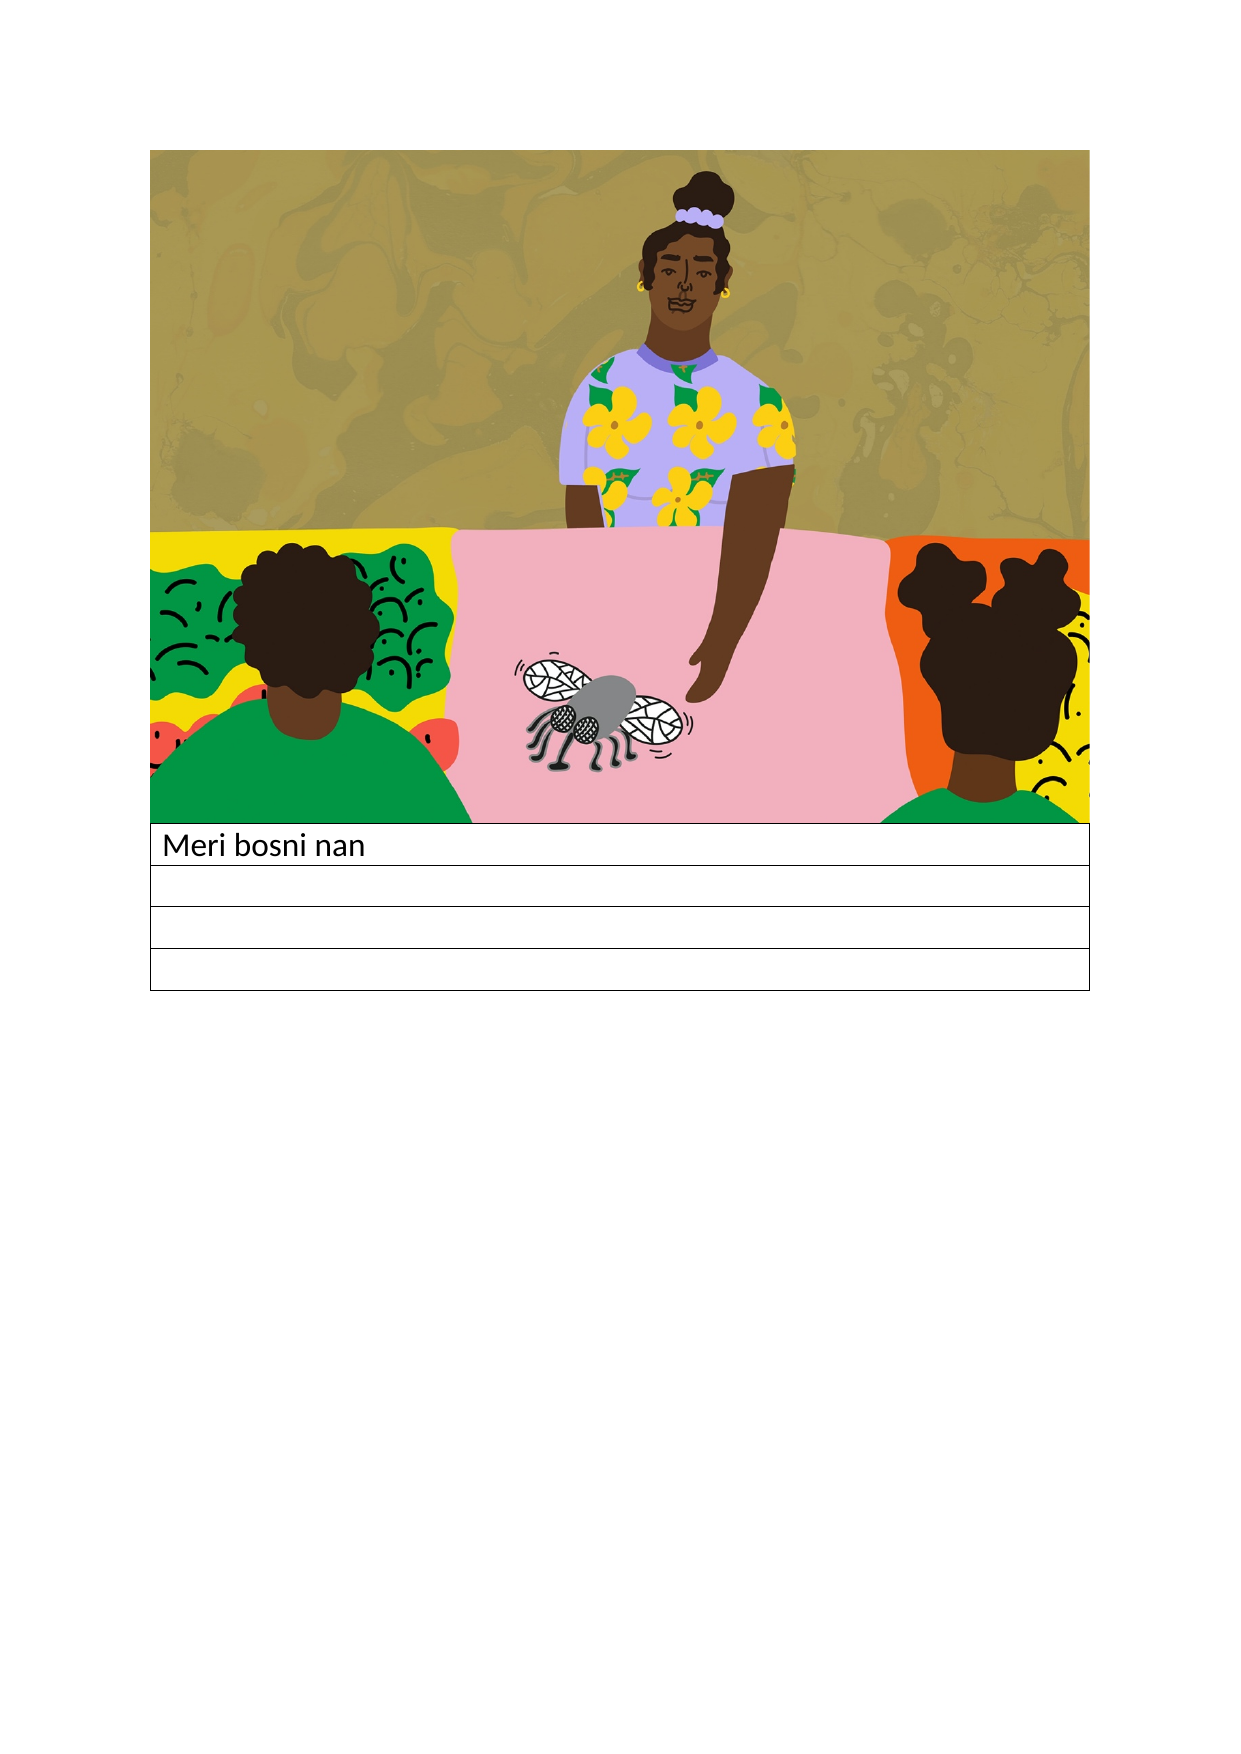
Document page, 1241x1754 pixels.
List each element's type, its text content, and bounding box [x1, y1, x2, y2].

picture [150, 150, 1090, 823]
table_cell [151, 949, 1089, 990]
table_cell [151, 907, 1089, 948]
table_cell [151, 866, 1089, 906]
table_header Meri bosni nan [151, 824, 1089, 864]
